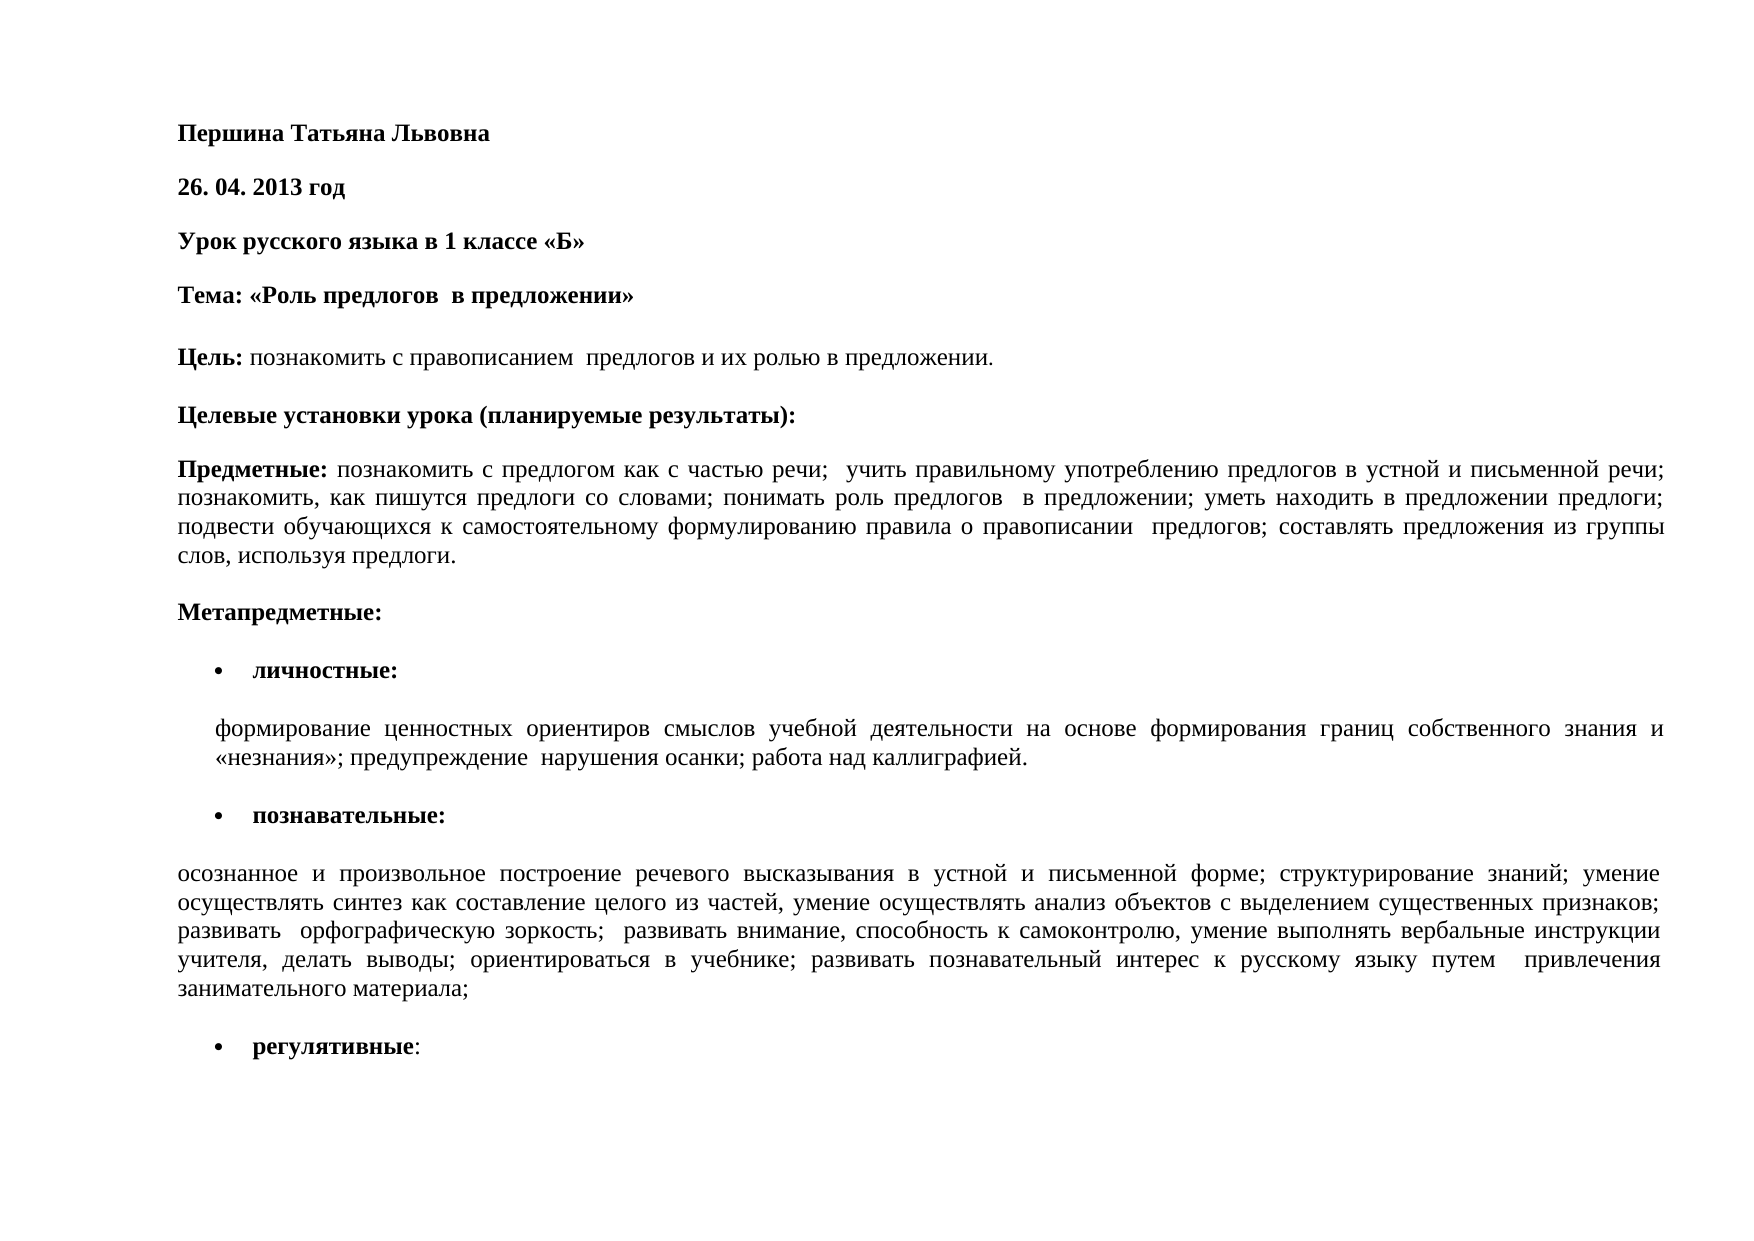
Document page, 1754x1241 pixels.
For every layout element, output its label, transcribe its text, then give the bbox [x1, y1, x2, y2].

text формирование ценностных ориентиров смыслов учебной деятельности на основе формирования границ собственного знания и «незнания»; предупреждение нарушения осанки; работа над каллиграфией. [215, 713, 1665, 771]
text Предметные: познакомить с предлогом как с частью речи; учить правильному употреблению предлогов в устной и письменной речи; познакомить, как пишутся предлоги со словами; понимать роль предлогов в предложении; уметь находить в предложении предлоги; подвести обучающихся к самостоятельному формулированию правила о правописании предлогов; составлять предложения из группы слов, используя предлоги. [177, 454, 1665, 569]
text Урок русского языка в 1 классе «Б» [177, 226, 1665, 254]
text 26. 04. 2013 год [177, 172, 1665, 201]
list познавательные: [215, 800, 1665, 829]
text осознанное и произвольное построение речевого высказывания в устной и письменной форме; структурирование знаний; умение осуществлять синтез как составление целого из частей, умение осуществлять анализ объектов с выделением существенных признаков; развивать орфографическую зоркость; развивать внимание, способность к самоконтролю, умение выполнять вербальные инструкции учителя, делать выводы; ориентироваться в учебнике; развивать познавательный интерес к русскому языку путем привлечения занимательного материала; [177, 858, 1662, 1002]
text Тема: «Роль предлогов в предложении» [177, 280, 1665, 308]
list личностные: [215, 655, 1665, 684]
text Целевые установки урока (планируемые результаты): [177, 400, 1665, 428]
text Метапредметные: [177, 597, 1665, 626]
text Першина Татьяна Львовна [177, 118, 1665, 147]
text Цель: познакомить с правописанием предлогов и их ролью в предложении. [177, 342, 1665, 371]
list регулятивные: [215, 1031, 1665, 1059]
